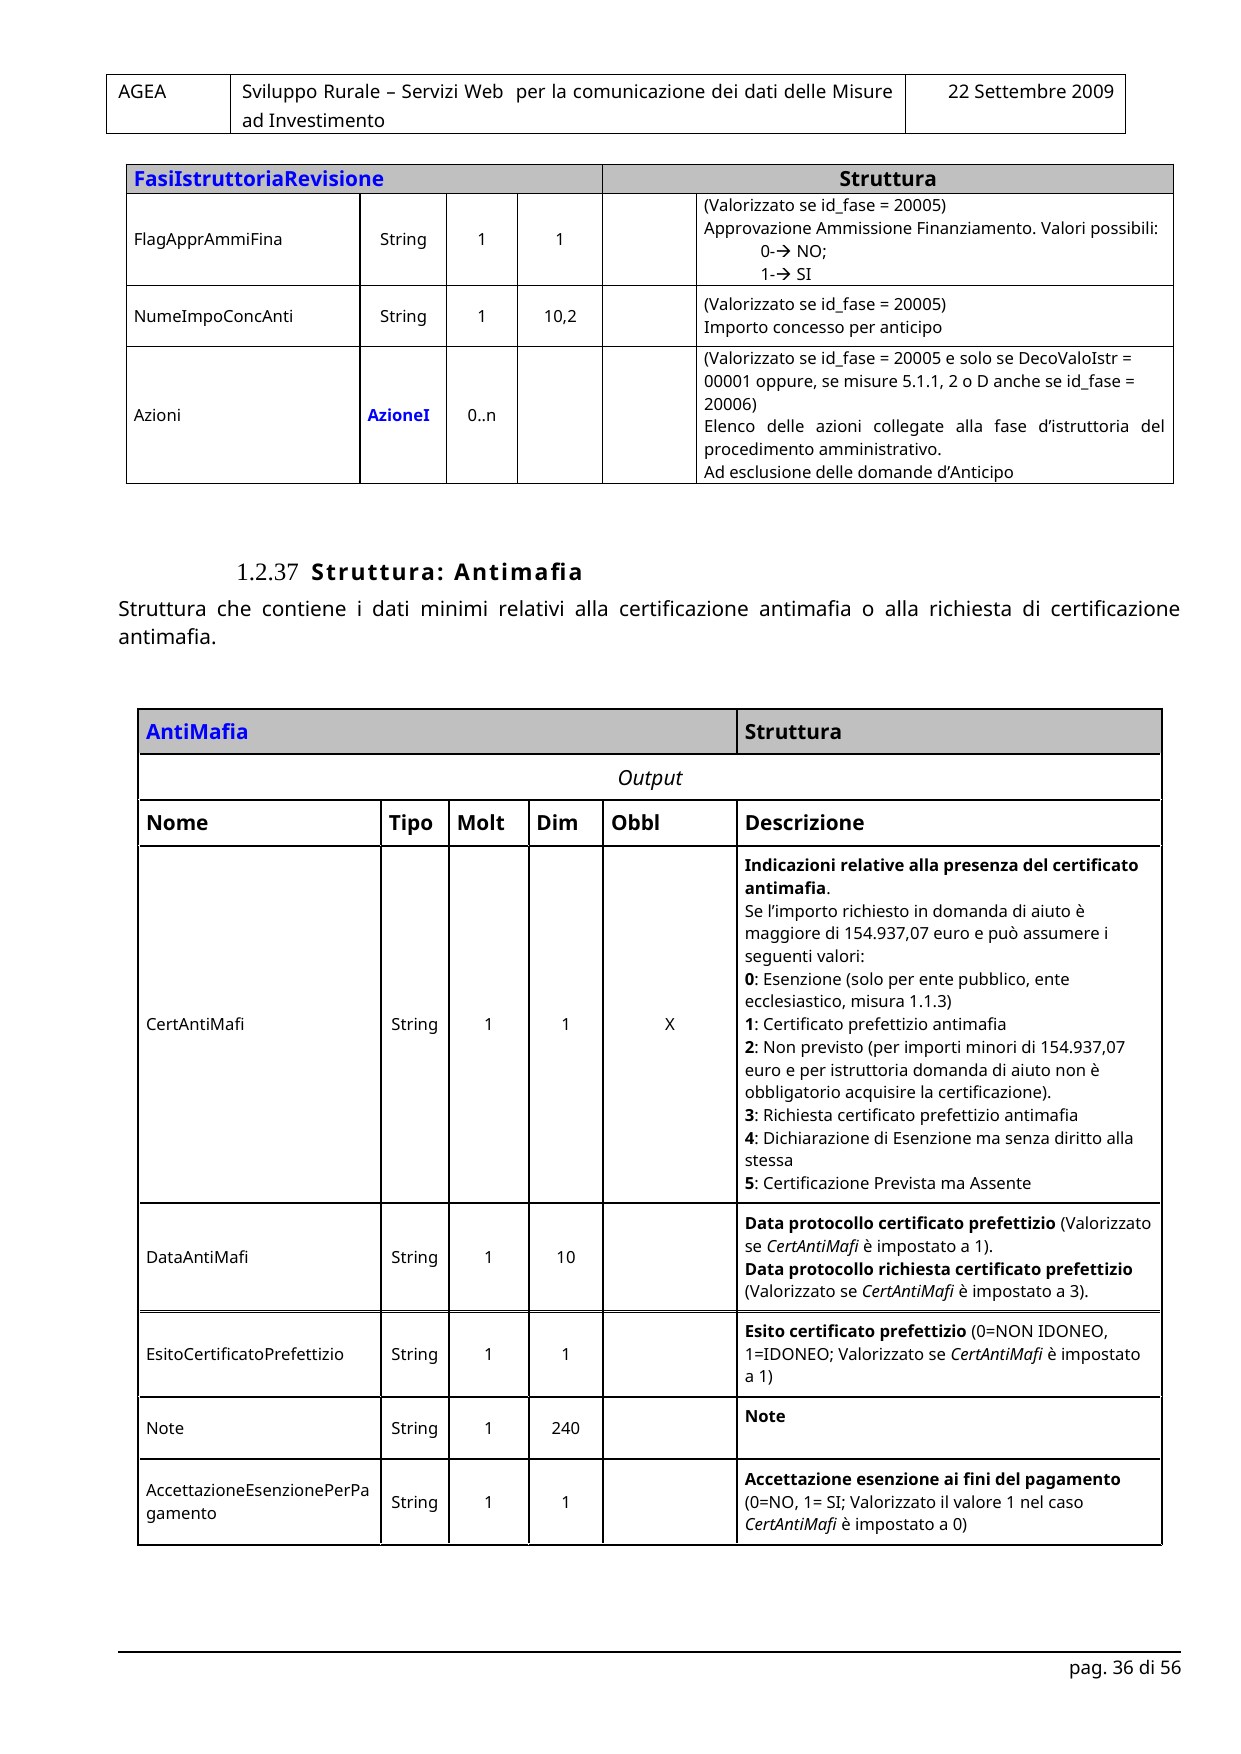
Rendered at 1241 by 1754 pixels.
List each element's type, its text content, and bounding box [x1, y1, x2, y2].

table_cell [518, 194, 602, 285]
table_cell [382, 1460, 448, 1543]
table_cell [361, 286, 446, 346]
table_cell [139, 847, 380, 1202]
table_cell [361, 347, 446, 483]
subtitle Struttura: Antimafia [236, 556, 1181, 588]
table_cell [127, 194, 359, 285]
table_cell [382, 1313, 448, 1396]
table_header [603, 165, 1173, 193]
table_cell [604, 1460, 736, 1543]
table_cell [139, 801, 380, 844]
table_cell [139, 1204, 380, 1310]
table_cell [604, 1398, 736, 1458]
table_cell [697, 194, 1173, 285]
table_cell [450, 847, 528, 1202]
text Struttura che contiene i dati minimi relativi alla certificazione antimafia o alla richiesta di certificazione antimafia. [118, 594, 1181, 651]
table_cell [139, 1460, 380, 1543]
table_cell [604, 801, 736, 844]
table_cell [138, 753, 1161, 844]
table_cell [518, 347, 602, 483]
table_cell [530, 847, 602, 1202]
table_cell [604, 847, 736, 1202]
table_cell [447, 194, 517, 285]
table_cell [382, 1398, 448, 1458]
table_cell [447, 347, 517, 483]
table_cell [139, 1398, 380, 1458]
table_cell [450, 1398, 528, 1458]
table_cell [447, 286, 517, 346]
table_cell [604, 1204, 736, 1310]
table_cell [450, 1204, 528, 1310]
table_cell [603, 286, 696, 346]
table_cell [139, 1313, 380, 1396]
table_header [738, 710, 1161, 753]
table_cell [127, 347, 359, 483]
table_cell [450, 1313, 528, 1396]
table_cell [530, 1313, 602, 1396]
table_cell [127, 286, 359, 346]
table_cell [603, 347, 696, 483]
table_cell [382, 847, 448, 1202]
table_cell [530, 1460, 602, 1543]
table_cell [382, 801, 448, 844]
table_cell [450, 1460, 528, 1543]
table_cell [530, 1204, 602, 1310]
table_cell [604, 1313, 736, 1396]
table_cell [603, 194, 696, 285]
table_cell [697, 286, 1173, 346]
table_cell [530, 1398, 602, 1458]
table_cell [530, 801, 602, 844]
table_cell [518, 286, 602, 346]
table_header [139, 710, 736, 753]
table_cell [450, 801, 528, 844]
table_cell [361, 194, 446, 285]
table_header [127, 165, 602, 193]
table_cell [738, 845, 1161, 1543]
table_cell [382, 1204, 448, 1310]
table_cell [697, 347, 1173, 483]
